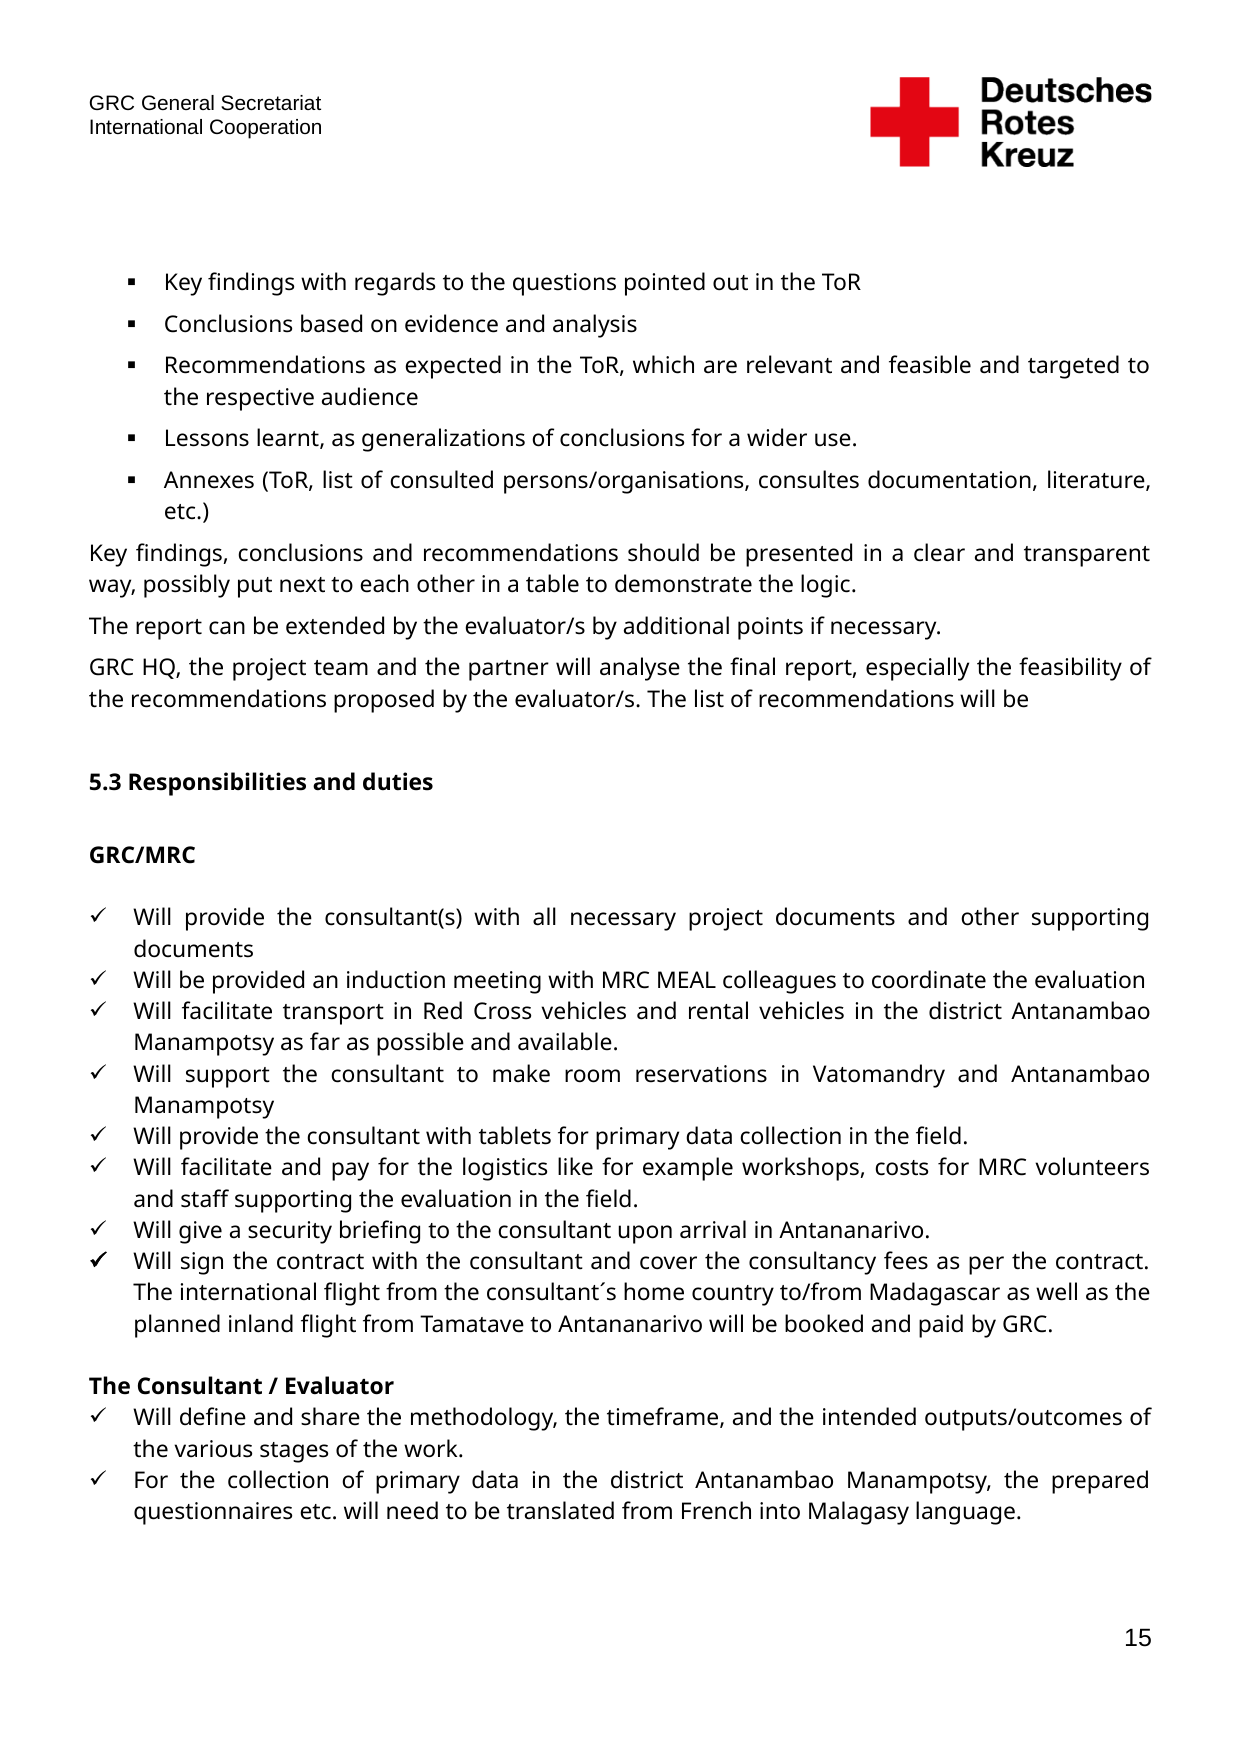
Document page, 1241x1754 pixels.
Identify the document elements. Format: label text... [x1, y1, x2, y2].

list Conclusions based on evidence and analysis [126, 307, 1152, 339]
list Will sign the contract with the consultant and cover the consultancy fees as per the contract. The international flight from the consultant´s home country to/from Madagascar as well as the planned inland flight from Tamatave to Antananarivo will be booked and paid by GRC. [89, 1245, 1152, 1339]
list Will provide the consultant with tablets for primary data collection in the field. [89, 1120, 1152, 1151]
text Key findings, conclusions and recommendations should be presented in a clear and transparent way, possibly put next to each other in a table to demonstrate the logic. [89, 537, 1152, 599]
text The Consultant / Evaluator [89, 1370, 1152, 1401]
text 5.3 Responsibilities and duties [89, 766, 1152, 797]
list Recommendations as expected in the ToR, which are relevant and feasible and targeted to the respective audience [126, 349, 1152, 412]
picture [870, 77, 1152, 167]
list Will be provided an induction meeting with MRC MEAL colleagues to coordinate the evaluation [89, 964, 1152, 995]
list Will support the consultant to make room reservations in Vatomandry and Antanambao Manampotsy [89, 1057, 1152, 1120]
text GRC/MRC [89, 839, 1152, 870]
list Will facilitate and pay for the logistics like for example workshops, costs for MRC volunteers and staff supporting the evaluation in the field. [89, 1151, 1152, 1214]
list Key findings with regards to the questions pointed out in the ToR [126, 266, 1152, 297]
list Will facilitate transport in Red Cross vehicles and rental vehicles in the district Antanambao Manampotsy as far as possible and available. [89, 995, 1152, 1057]
list Annexes (ToR, list of consulted persons/organisations, consultes documentation, literature, etc.) [126, 464, 1152, 526]
list Will define and share the methodology, the timeframe, and the intended outputs/outcomes of the various stages of the work. [89, 1401, 1152, 1464]
list Will provide the consultant(s) with all necessary project documents and other supporting documents [89, 901, 1152, 964]
text GRC HQ, the project team and the partner will analyse the final report, especially the feasibility of the recommendations proposed by the evaluator/s. The list of recommendations will be [89, 651, 1152, 714]
list For the collection of primary data in the district Antanambao Manampotsy, the prepared questionnaires etc. will need to be translated from French into Malagasy language. [89, 1464, 1152, 1526]
list Lessons learnt, as generalizations of conclusions for a wider use. [126, 422, 1152, 453]
text The report can be extended by the evaluator/s by additional points if necessary. [89, 609, 1152, 641]
list Will give a security briefing to the consultant upon arrival in Antananarivo. [89, 1214, 1152, 1245]
